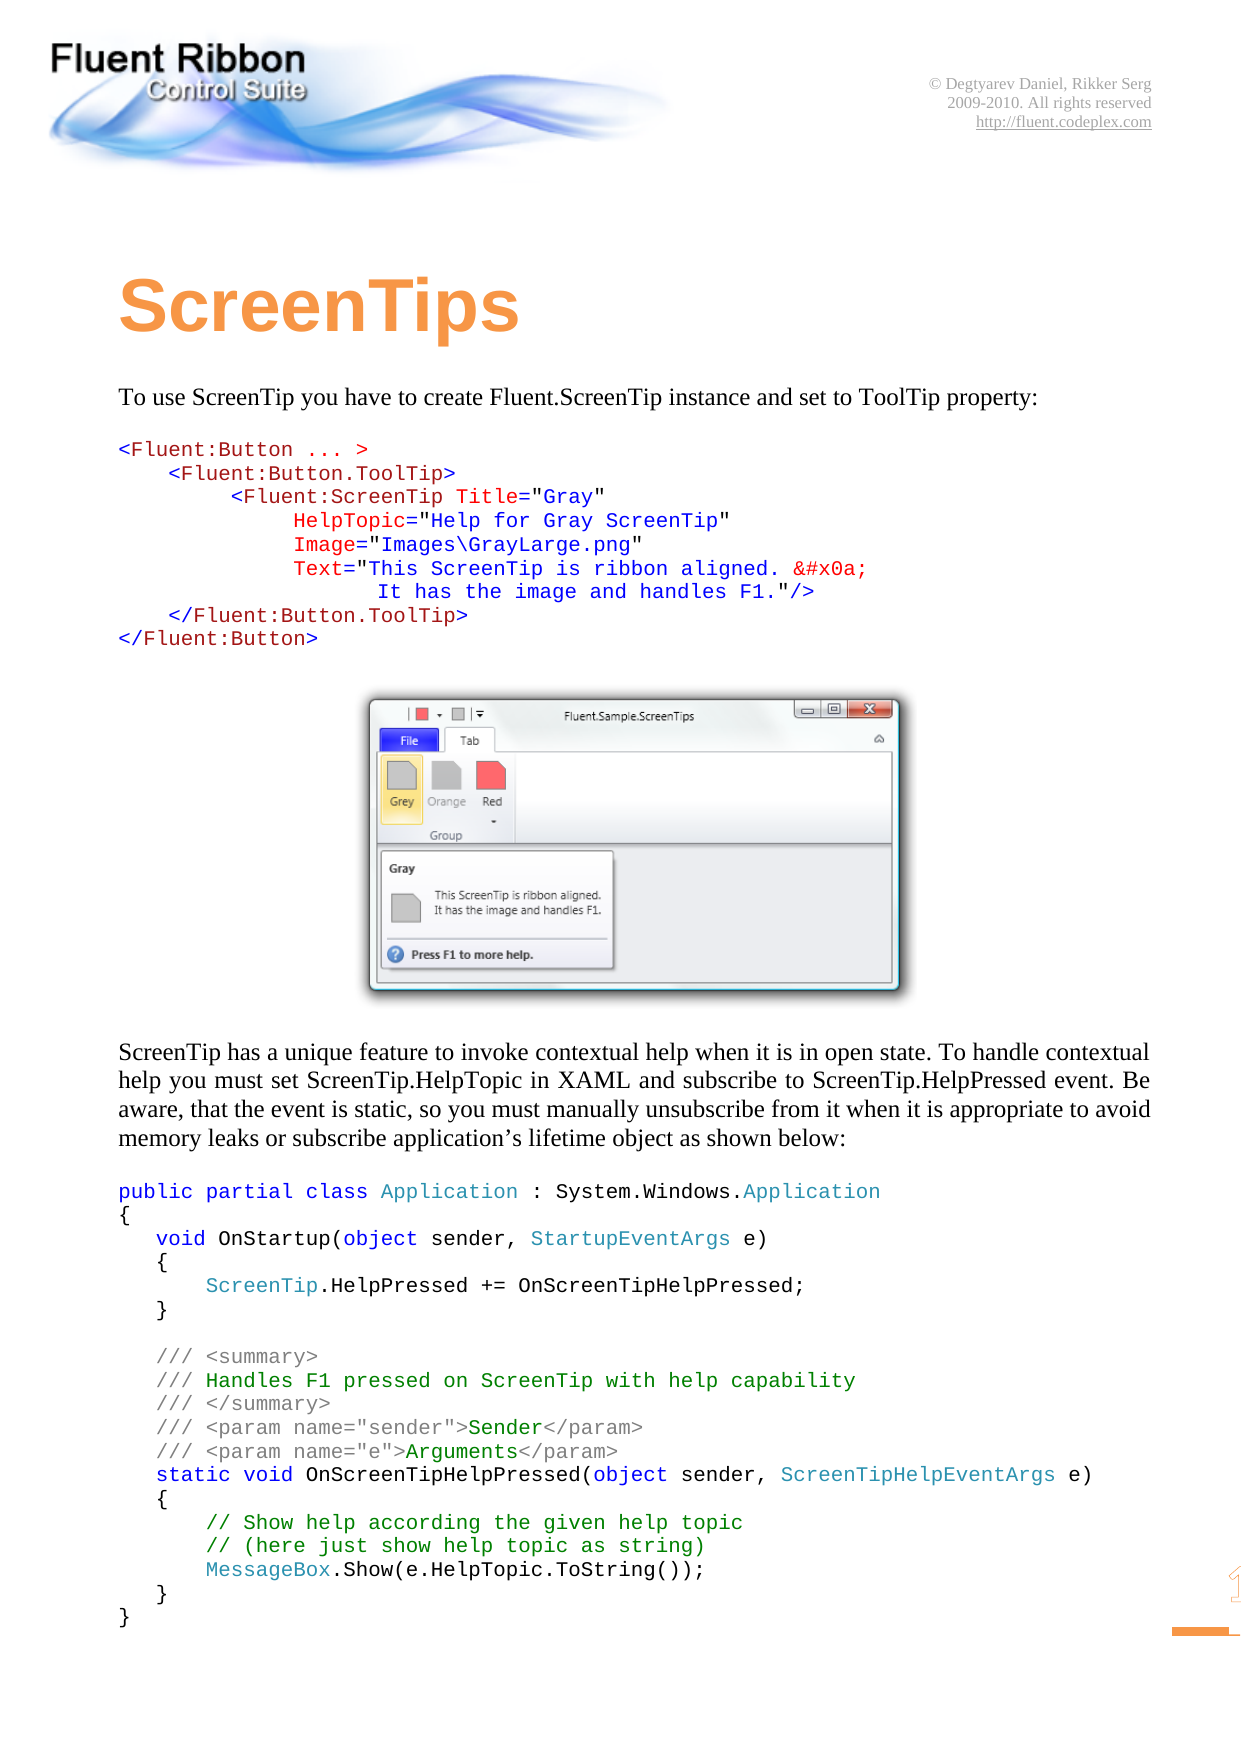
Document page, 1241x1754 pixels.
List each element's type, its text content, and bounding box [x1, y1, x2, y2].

text ScreenTip has a unique feature to invoke contextual help when it is in open state. To handle contextual help you must set ScreenTip.HelpTopic in XAML and subscribe to ScreenTip.HelpPressed event. Be aware, that the event is static, so you must manually unsubscribe from it when it is appropriate to avoid memory leaks or subscribe application’s lifetime object as shown below: [118, 1037, 1152, 1152]
text MessageBox.Show(e.HelpTopic.ToString()); [118, 1559, 1152, 1583]
picture [43, 28, 675, 181]
text ScreenTip.HelpPressed += OnScreenTipHelpPressed; [118, 1275, 1152, 1299]
text Image="Images\GrayLarge.png" [118, 534, 1152, 557]
text /// <summary> [118, 1346, 1152, 1370]
text // Show help according the given help topic [118, 1512, 1152, 1535]
text /// <param name="sender">Sender</param> [118, 1417, 1152, 1441]
text } [118, 1299, 1152, 1322]
picture [352, 680, 917, 1009]
text Text="This ScreenTip is ribbon aligned. &#x0a; [118, 557, 1152, 581]
text </Fluent:Button> [118, 628, 1152, 652]
text <Fluent:Button ... > [118, 439, 1152, 463]
text } [118, 1606, 1152, 1630]
text /// </summary> [118, 1393, 1152, 1417]
text It has the image and handles F1."/> [266, 581, 1152, 605]
text <Fluent:ScreenTip Title="Gray" [118, 487, 1152, 510]
text </Fluent:Button.ToolTip> [118, 605, 1152, 628]
text { [118, 1488, 1152, 1512]
text void OnStartup(object sender, StartupEventArgs e) [118, 1228, 1152, 1252]
text { [118, 1252, 1152, 1275]
text { [118, 1204, 1152, 1228]
subtitle ScreenTips [118, 261, 1152, 347]
text static void OnScreenTipHelpPressed(object sender, ScreenTipHelpEventArgs e) [118, 1464, 1152, 1488]
text /// <param name="e">Arguments</param> [118, 1441, 1152, 1464]
text <Fluent:Button.ToolTip> [118, 463, 1152, 487]
text public partial class Application : System.Windows.Application [118, 1181, 1152, 1204]
text To use ScreenTip you have to create Fluent.ScreenTip instance and set to ToolTip property: [118, 382, 1152, 411]
text } [118, 1583, 1152, 1606]
text HelpTopic="Help for Gray ScreenTip" [118, 510, 1152, 534]
text /// Handles F1 pressed on ScreenTip with help capability [118, 1370, 1152, 1393]
text // (here just show help topic as string) [118, 1535, 1152, 1559]
